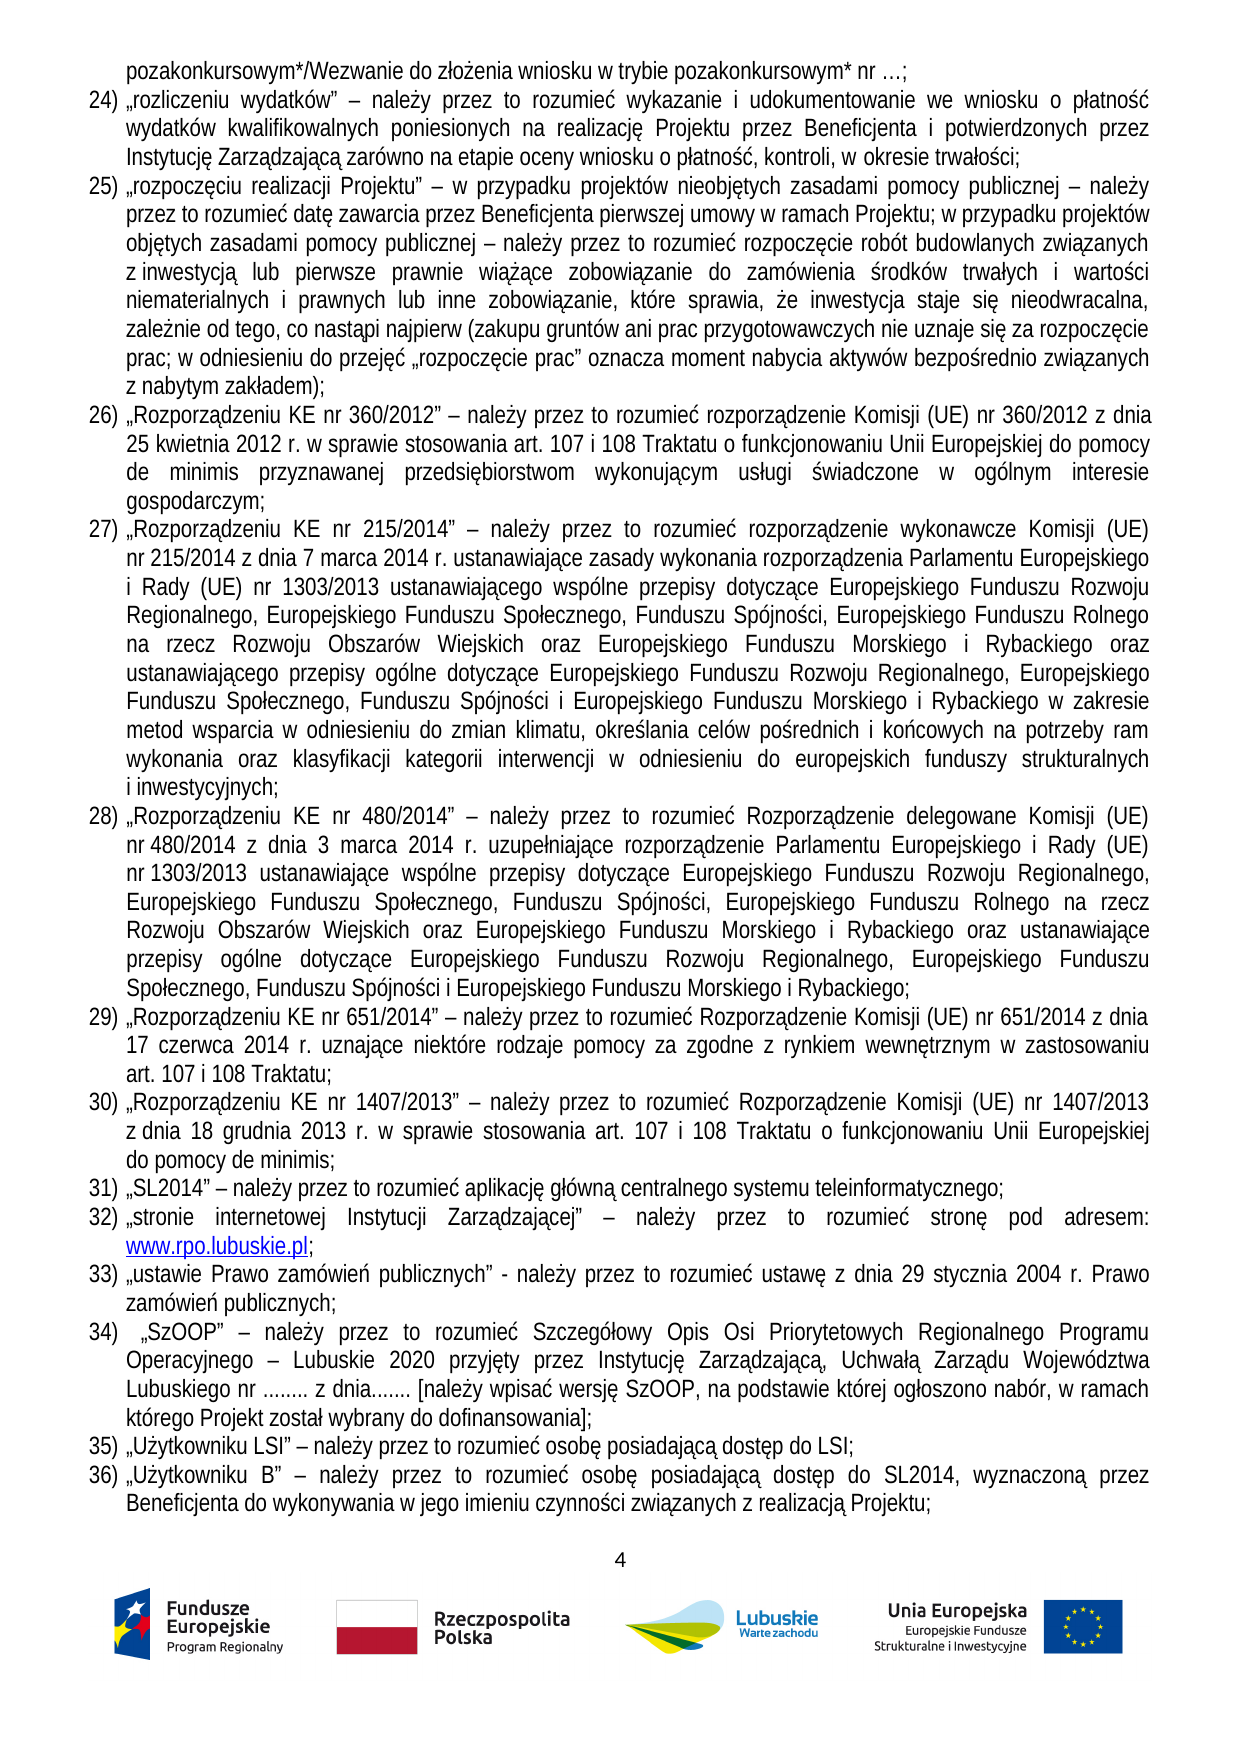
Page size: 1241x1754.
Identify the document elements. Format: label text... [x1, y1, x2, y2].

list „Rozporządzeniu KE nr 480/2014” – należy przez to rozumieć Rozporządzenie delegowane Komisji (UE) nr 480/2014 z dnia 3 marca 2014 r. uzupełniające rozporządzenie Parlamentu Europejskiego i Rady (UE) nr 1303/2013 ustanawiające wspólne przepisy dotyczące Europejskiego Funduszu Rozwoju Regionalnego, Europejskiego Funduszu Społecznego, Funduszu Spójności, Europejskiego Funduszu Rolnego na rzecz Rozwoju Obszarów Wiejskich oraz Europejskiego Funduszu Morskiego i Rybackiego oraz ustanawiające przepisy ogólne dotyczące Europejskiego Funduszu Rozwoju Regionalnego, Europejskiego Funduszu Społecznego, Funduszu Spójności i Europejskiego Funduszu Morskiego i Rybackiego; [89, 801, 1152, 1001]
list „rozpoczęciu realizacji Projektu” – w przypadku projektów nieobjętych zasadami pomocy publicznej – należy przez to rozumieć datę zawarcia przez Beneficjenta pierwszej umowy w ramach Projektu; w przypadku projektów objętych zasadami pomocy publicznej – należy przez to rozumieć rozpoczęcie robót budowlanych związanych z inwestycją lub pierwsze prawnie wiążące zobowiązanie do zamówienia środków trwałych i wartości niematerialnych i prawnych lub inne zobowiązanie, które sprawia, że inwestycja staje się nieodwracalna, zależnie od tego, co nastąpi najpierw (zakupu gruntów ani prac przygotowawczych nie uznaje się za rozpoczęcie prac; w odniesieniu do przejęć „rozpoczęcie prac” oznacza moment nabycia aktywów bezpośrednio związanych z nabytym zakładem); [89, 171, 1152, 400]
list „Użytkowniku B” – należy przez to rozumieć osobę posiadającą dostęp do SL2014, wyznaczoną przez Beneficjenta do wykonywania w jego imieniu czynności związanych z realizacją Projektu; [89, 1460, 1152, 1517]
list „rozliczeniu wydatków” – należy przez to rozumieć wykazanie i udokumentowanie we wniosku o płatność wydatków kwalifikowalnych poniesionych na realizację Projektu przez Beneficjenta i potwierdzonych przez Instytucję Zarządzającą zarówno na etapie oceny wniosku o płatność, kontroli, w okresie trwałości; [89, 85, 1152, 171]
picture [88, 1572, 1152, 1681]
list „SL2014” – należy przez to rozumieć aplikację główną centralnego systemu teleinformatycznego; [89, 1173, 1152, 1202]
list „Rozporządzeniu KE nr 1407/2013” – należy przez to rozumieć Rozporządzenie Komisji (UE) nr 1407/2013 z dnia 18 grudnia 2013 r. w sprawie stosowania art. 107 i 108 Traktatu o funkcjonowaniu Unii Europejskiej do pomocy de minimis; [89, 1087, 1152, 1173]
list „Rozporządzeniu KE nr 360/2012” – należy przez to rozumieć rozporządzenie Komisji (UE) nr 360/2012 z dnia 25 kwietnia 2012 r. w sprawie stosowania art. 107 i 108 Traktatu o funkcjonowaniu Unii Europejskiej do pomocy de minimis przyznawanej przedsiębiorstwom wykonującym usługi świadczone w ogólnym interesie gospodarczym; [89, 400, 1152, 514]
list „SzOOP” – należy przez to rozumieć Szczegółowy Opis Osi Priorytetowych Regionalnego Programu Operacyjnego – Lubuskie 2020 przyjęty przez Instytucję Zarządzającą, Uchwałą Zarządu Województwa Lubuskiego nr ........ z dnia....... [należy wpisać wersję SzOOP, na podstawie której ogłoszono nabór, w ramach którego Projekt został wybrany do dofinansowania]; [89, 1317, 1152, 1431]
list „ustawie Prawo zamówień publicznych” - należy przez to rozumieć ustawę z dnia 29 stycznia 2004 r. Prawo zamówień publicznych; [89, 1259, 1152, 1317]
list „Rozporządzeniu KE nr 651/2014” – należy przez to rozumieć Rozporządzenie Komisji (UE) nr 651/2014 z dnia 17 czerwca 2014 r. uznające niektóre rodzaje pomocy za zgodne z rynkiem wewnętrznym w zastosowaniu art. 107 i 108 Traktatu; [89, 1001, 1152, 1087]
list „Rozporządzeniu KE nr 215/2014” – należy przez to rozumieć rozporządzenie wykonawcze Komisji (UE) nr 215/2014 z dnia 7 marca 2014 r. ustanawiające zasady wykonania rozporządzenia Parlamentu Europejskiego i Rady (UE) nr 1303/2013 ustanawiającego wspólne przepisy dotyczące Europejskiego Funduszu Rozwoju Regionalnego, Europejskiego Funduszu Społecznego, Funduszu Spójności, Europejskiego Funduszu Rolnego na rzecz Rozwoju Obszarów Wiejskich oraz Europejskiego Funduszu Morskiego i Rybackiego oraz ustanawiającego przepisy ogólne dotyczące Europejskiego Funduszu Rozwoju Regionalnego, Europejskiego Funduszu Społecznego, Funduszu Spójności i Europejskiego Funduszu Morskiego i Rybackiego w zakresie metod wsparcia w odniesieniu do zmian klimatu, określania celów pośrednich i końcowych na potrzeby ram wykonania oraz klasyfikacji kategorii interwencji w odniesieniu do europejskich funduszy strukturalnych i inwestycyjnych; [89, 514, 1152, 801]
list „Użytkowniku LSI” – należy przez to rozumieć osobę posiadającą dostęp do LSI; [89, 1431, 1152, 1460]
list „stronie internetowej Instytucji Zarządzającej” – należy przez to rozumieć stronę pod adresem: www.rpo.lubuskie.pl; [89, 1202, 1152, 1259]
